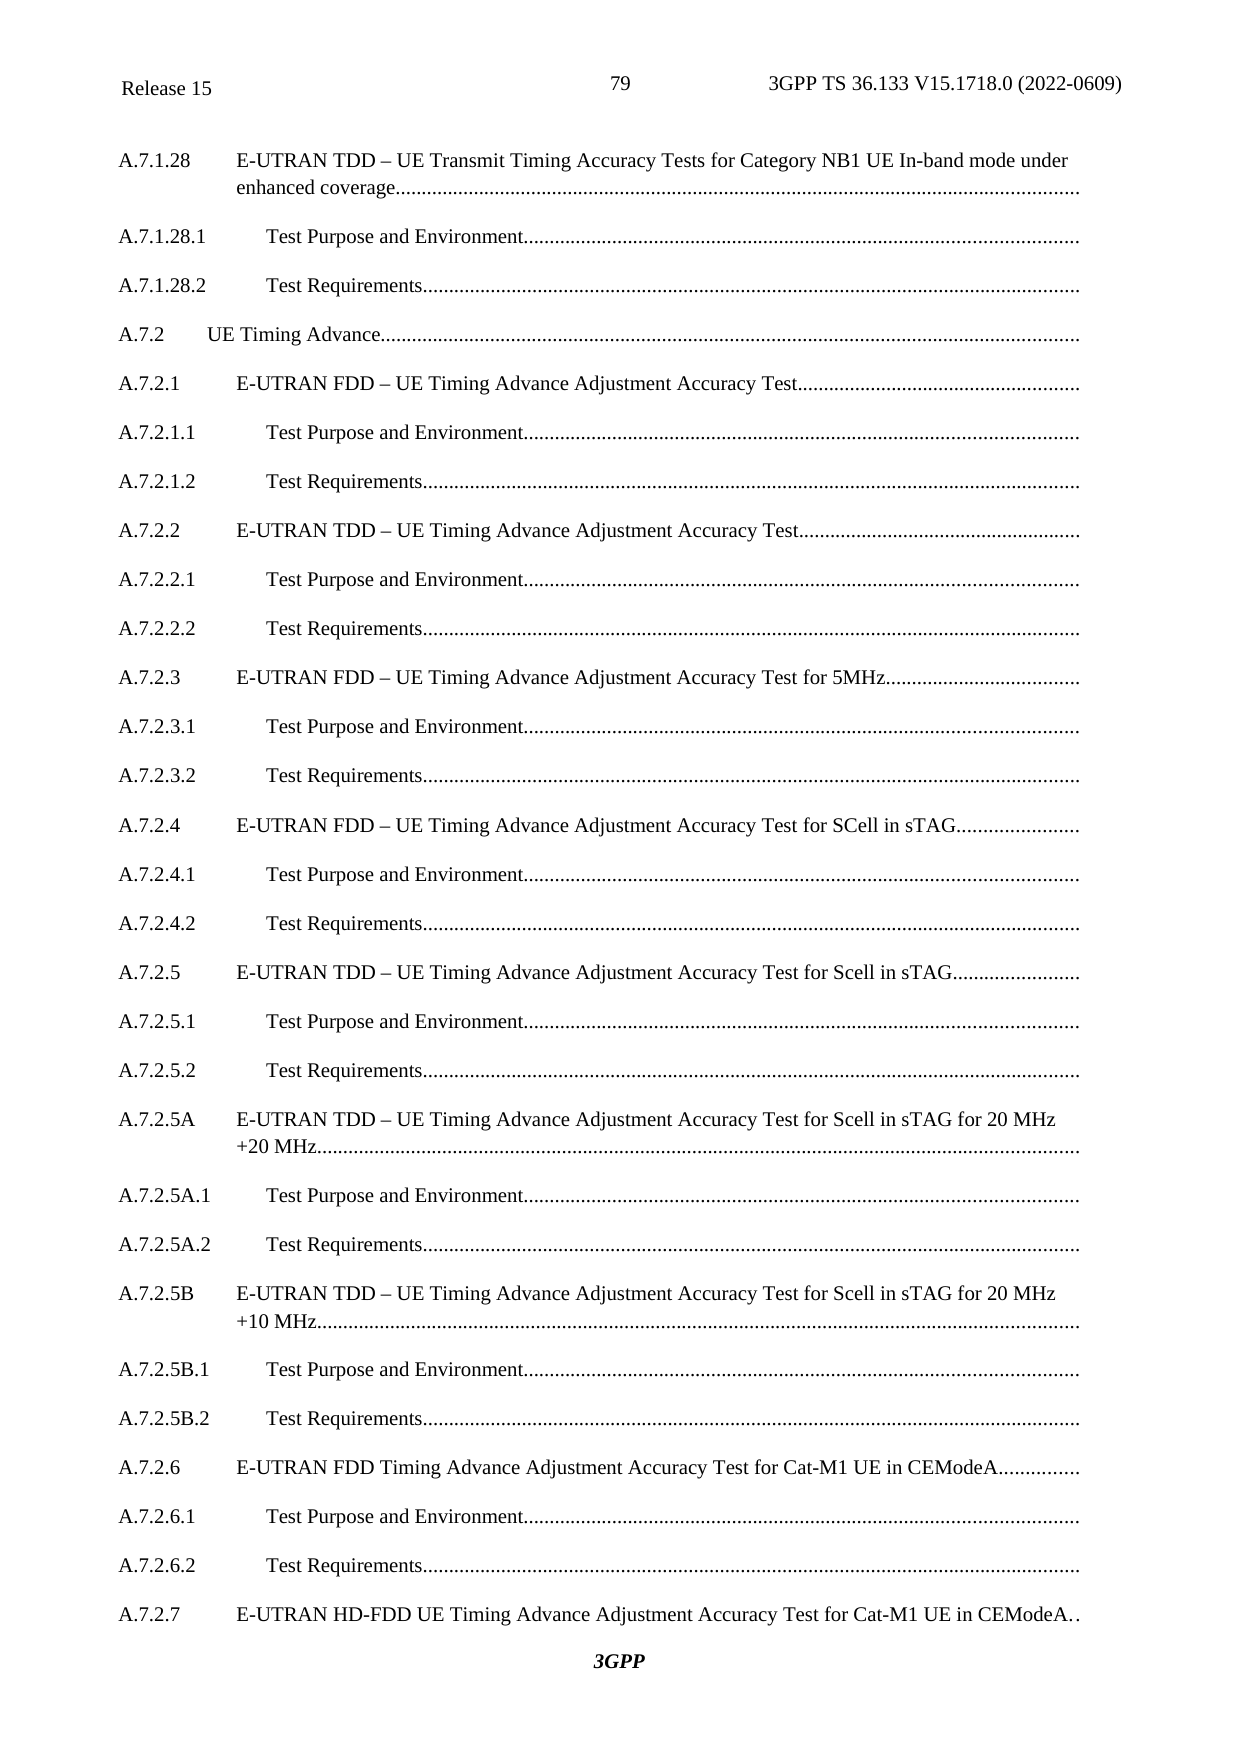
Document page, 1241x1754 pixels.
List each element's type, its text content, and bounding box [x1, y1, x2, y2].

text A.7.2.5.1 Test Purpose and Environment 1352 [118, 1009, 1078, 1033]
text A.7.2.5B E-UTRAN TDD – UE Timing Advance Adjustment Accuracy Test for Scell in sTAG for 20 MHz +10 MHz 1355 [118, 1281, 1078, 1333]
text A.7.2 UE Timing Advance 1345 [118, 322, 1078, 346]
text A.7.2.6 E-UTRAN FDD Timing Advance Adjustment Accuracy Test for Cat-M1 UE in CEModeA 1355 [118, 1455, 1078, 1479]
text A.7.2.6.2 Test Requirements 1358 [118, 1553, 1078, 1577]
text A.7.1.28.2 Test Requirements 1344 [118, 273, 1078, 297]
text A.7.2.5.2 Test Requirements 1354 [118, 1058, 1078, 1082]
text A.7.2.4.2 Test Requirements 1352 [118, 911, 1078, 935]
text A.7.1.28 E-UTRAN TDD – UE Transmit Timing Accuracy Tests for Category NB1 UE In-band mode under enhanced coverage 1342 [118, 148, 1078, 199]
text A.7.2.7 E-UTRAN HD-FDD UE Timing Advance Adjustment Accuracy Test for Cat-M1 UE in CEModeA 1358 [118, 1602, 1078, 1626]
text A.7.2.6.1 Test Purpose and Environment 1355 [118, 1504, 1078, 1528]
text A.7.2.3 E-UTRAN FDD – UE Timing Advance Adjustment Accuracy Test for 5MHz 1349 [118, 665, 1078, 689]
text A.7.2.3.2 Test Requirements 1349 [118, 763, 1078, 787]
text A.7.2.5A.1 Test Purpose and Environment 1354 [118, 1183, 1078, 1207]
text A.7.2.5 E-UTRAN TDD – UE Timing Advance Adjustment Accuracy Test for Scell in sTAG 1352 [118, 960, 1078, 984]
text A.7.2.5A.2 Test Requirements 1355 [118, 1232, 1078, 1256]
text A.7.2.2.1 Test Purpose and Environment 1347 [118, 567, 1078, 591]
text A.7.2.2 E-UTRAN TDD – UE Timing Advance Adjustment Accuracy Test 1347 [118, 518, 1078, 542]
text A.7.2.4.1 Test Purpose and Environment 1349 [118, 862, 1078, 886]
text A.7.2.3.1 Test Purpose and Environment 1349 [118, 714, 1078, 738]
text A.7.2.5B.2 Test Requirements 1355 [118, 1406, 1078, 1430]
text A.7.1.28.1 Test Purpose and Environment 1342 [118, 224, 1078, 248]
text A.7.2.5B.1 Test Purpose and Environment 1355 [118, 1357, 1078, 1381]
text A.7.2.4 E-UTRAN FDD – UE Timing Advance Adjustment Accuracy Test for SCell in sTAG 1349 [118, 812, 1078, 837]
text A.7.2.1.2 Test Requirements 1346 [118, 469, 1078, 493]
text A.7.2.2.2 Test Requirements 1349 [118, 616, 1078, 640]
text A.7.2.5A E-UTRAN TDD – UE Timing Advance Adjustment Accuracy Test for Scell in sTAG for 20 MHz +20 MHz 1354 [118, 1107, 1078, 1158]
text A.7.2.1.1 Test Purpose and Environment 1345 [118, 420, 1078, 444]
text A.7.2.1 E-UTRAN FDD – UE Timing Advance Adjustment Accuracy Test 1345 [118, 371, 1078, 395]
